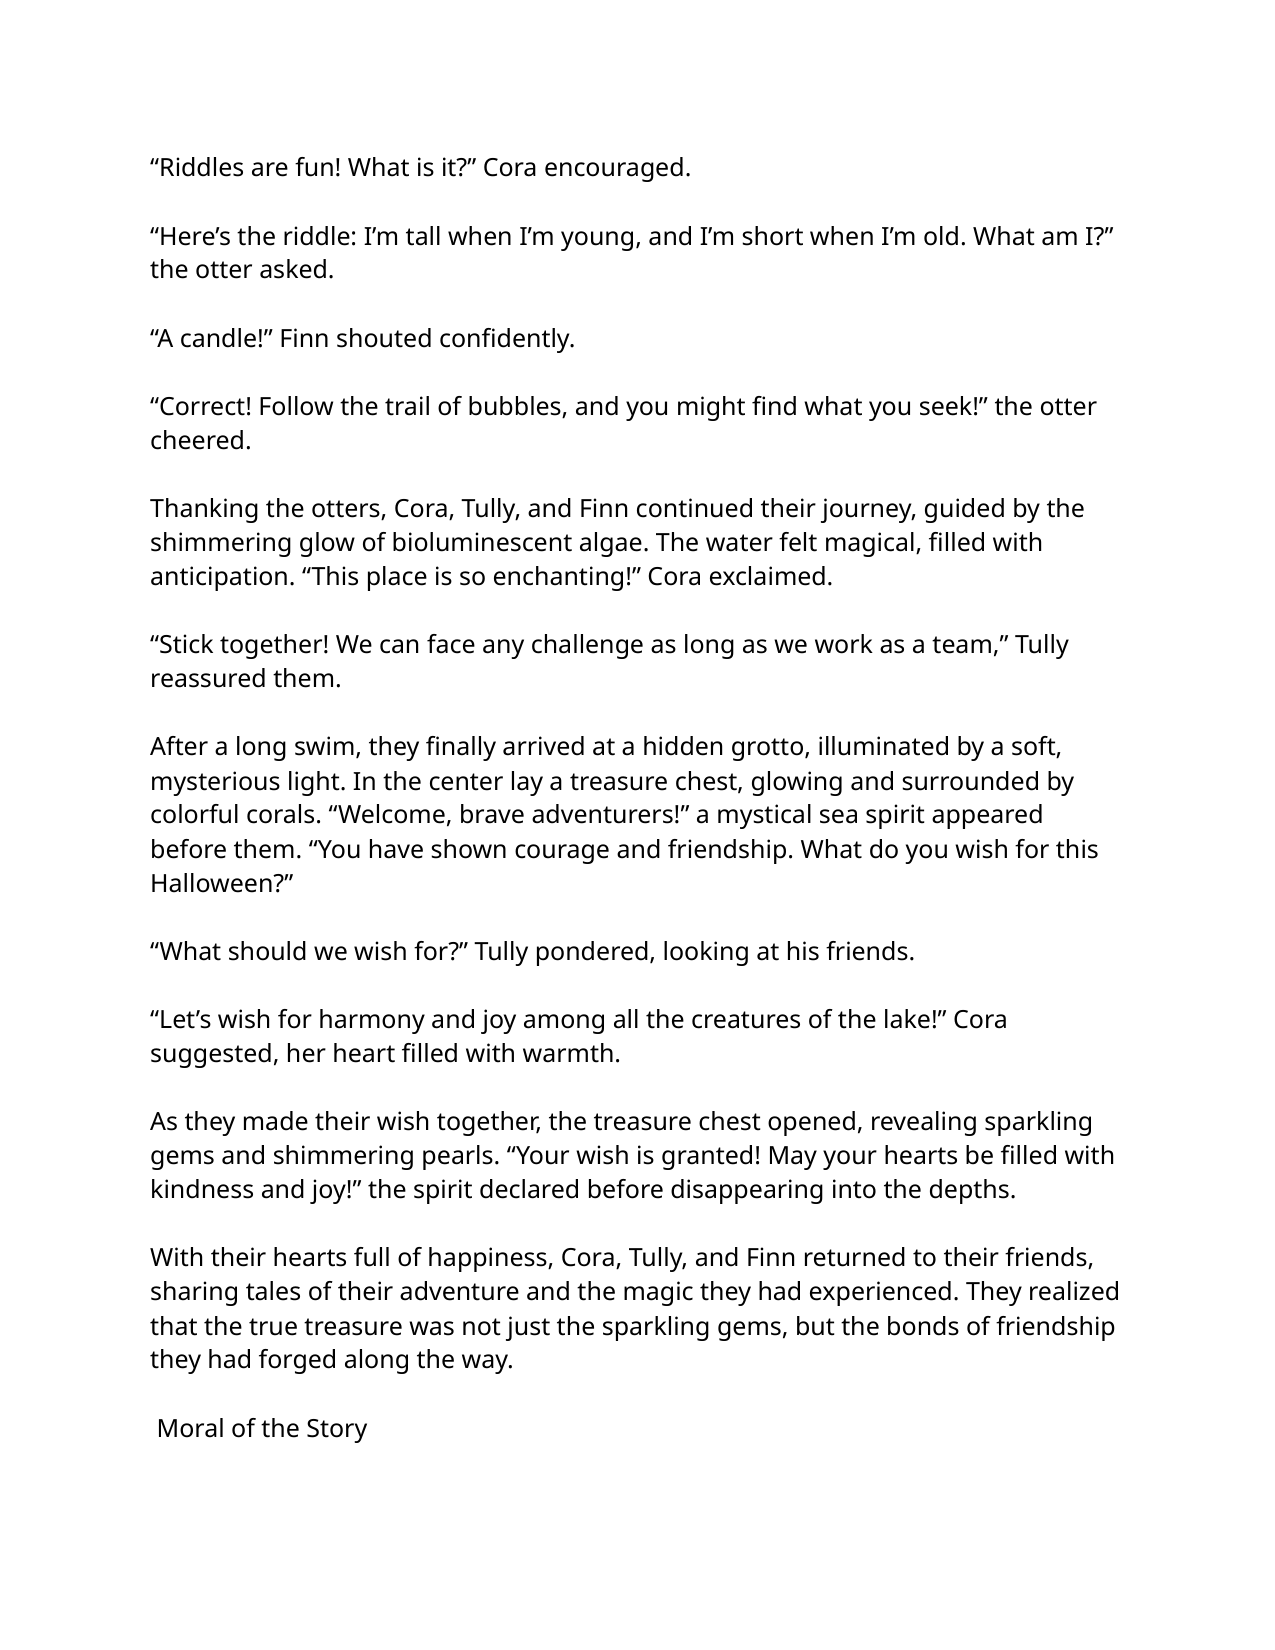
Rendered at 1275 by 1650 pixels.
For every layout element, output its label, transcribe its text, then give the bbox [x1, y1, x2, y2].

text “Riddles are fun! What is it?” Cora encouraged. [150, 150, 1125, 184]
text As they made their wish together, the treasure chest opened, revealing sparkling gems and shimmering pearls. “Your wish is granted! May your hearts be filled with kindness and joy!” the spirit declared before disappearing into the depths. [150, 1104, 1125, 1206]
text Thanking the otters, Cora, Tully, and Finn continued their journey, guided by the shimmering glow of bioluminescent algae. The water felt magical, filled with anticipation. “This place is so enchanting!” Cora exclaimed. [150, 491, 1125, 593]
text With their hearts full of happiness, Cora, Tully, and Finn returned to their friends, sharing tales of their adventure and the magic they had experienced. They realized that the true treasure was not just the sparkling gems, but the bonds of friendship they had forged along the way. [150, 1240, 1125, 1376]
text “Stick together! We can face any challenge as long as we work as a team,” Tully reassured them. [150, 627, 1125, 695]
text “Let’s wish for harmony and joy among all the creatures of the lake!” Cora suggested, her heart filled with warmth. [150, 1002, 1125, 1070]
text “Here’s the riddle: I’m tall when I’m young, and I’m short when I’m old. What am I?” the otter asked. [150, 218, 1125, 286]
text “What should we wish for?” Tully pondered, looking at his friends. [150, 933, 1125, 967]
text Moral of the Story [150, 1410, 1125, 1444]
text After a long swim, they finally arrived at a hidden grotto, illuminated by a soft, mysterious light. In the center lay a treasure chest, glowing and surrounded by colorful corals. “Welcome, brave adventurers!” a mystical sea spirit appeared before them. “You have shown courage and friendship. What do you wish for this Halloween?” [150, 729, 1125, 899]
text “A candle!” Finn shouted confidently. [150, 320, 1125, 354]
text “Correct! Follow the trail of bubbles, and you might find what you seek!” the otter cheered. [150, 388, 1125, 457]
